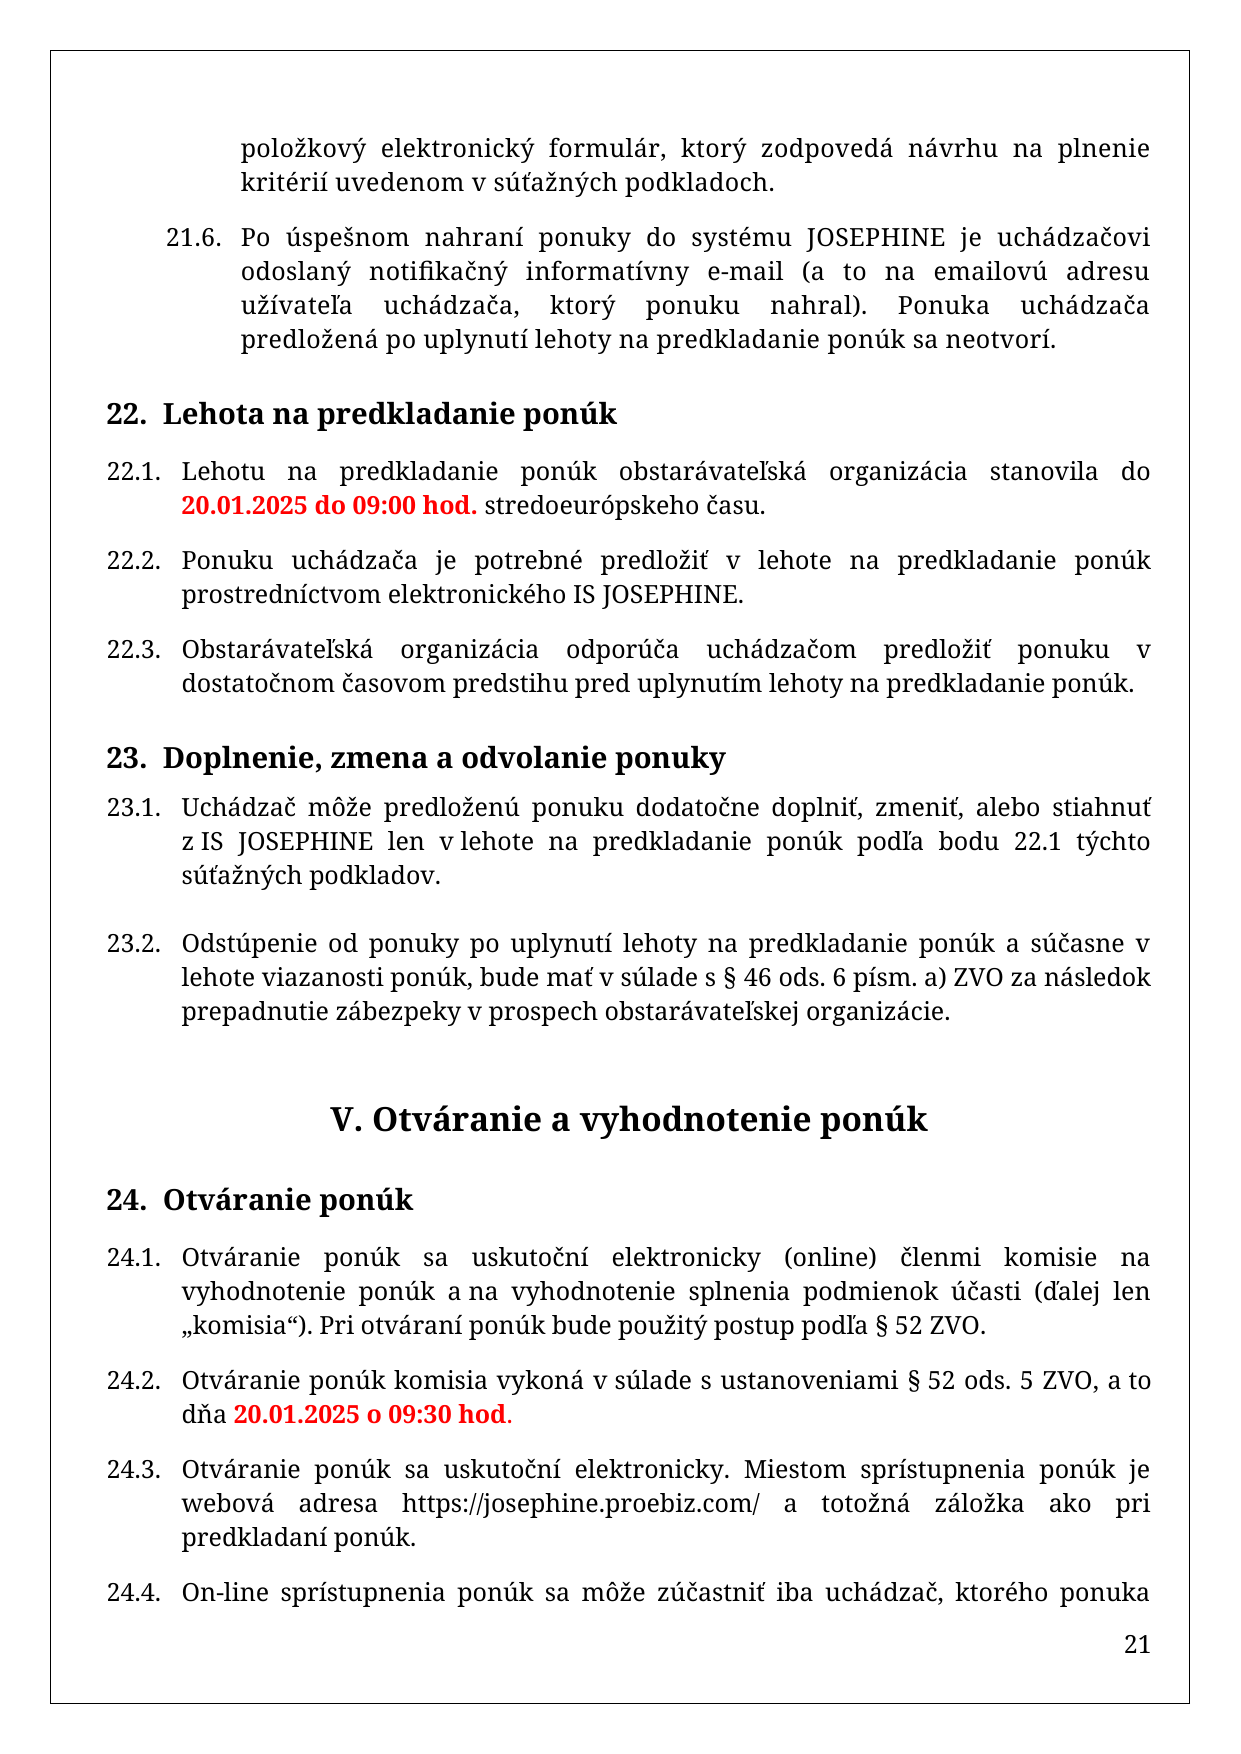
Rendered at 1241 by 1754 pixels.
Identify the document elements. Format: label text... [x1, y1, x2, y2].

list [166, 131, 1152, 199]
list Obstarávateľská organizácia odporúča uchádzačom predložiť ponuku v dostatočnom časovom predstihu pred uplynutím lehoty na predkladanie ponúk. [106, 632, 1152, 700]
list Lehotu na predkladanie ponúk obstarávateľská organizácia stanovila do 20.01.2025 do 09:00 hod. stredoeurópskeho času. [106, 454, 1152, 522]
subtitle V. Otváranie a vyhodnotenie ponúk [106, 1096, 1152, 1141]
subtitle Lehota na predkladanie ponúk [106, 393, 1152, 433]
list Otváranie ponúk sa uskutoční elektronicky. Miestom sprístupnenia ponúk je webová adresa https://josephine.proebiz.com/ a totožná záložka ako pri predkladaní ponúk. [106, 1451, 1152, 1554]
subtitle Doplnenie, zmena a odvolanie ponuky [106, 737, 1152, 777]
subtitle Otváranie ponúk [106, 1179, 1152, 1219]
list Odstúpenie od ponuky po uplynutí lehoty na predkladanie ponúk a súčasne v lehote viazanosti ponúk, bude mať v súlade s § 46 ods. 6 písm. a) ZVO za následok prepadnutie zábezpeky v prospech obstarávateľskej organizácie. [106, 926, 1152, 1028]
list Ponuku uchádzača je potrebné predložiť v lehote na predkladanie ponúk prostredníctvom elektronického IS JOSEPHINE. [106, 543, 1152, 611]
list Uchádzač môže predloženú ponuku dodatočne doplniť, zmeniť, alebo stiahnuť z IS JOSEPHINE len v lehote na predkladanie ponúk podľa bodu 22.1 týchto súťažných podkladov. [106, 789, 1152, 892]
list Po úspešnom nahraní ponuky do systému JOSEPHINE je uchádzačovi odoslaný notifikačný informatívny e-mail (a to na emailovú adresu užívateľa uchádzača, ktorý ponuku nahral). Ponuka uchádzača predložená po uplynutí lehoty na predkladanie ponúk sa neotvorí. [166, 219, 1152, 356]
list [106, 1574, 1152, 1608]
list Otváranie ponúk komisia vykoná v súlade s ustanoveniami § 52 ods. 5 ZVO, a to dňa 20.01.2025 o 09:30 hod. [106, 1362, 1152, 1431]
list Otváranie ponúk sa uskutoční elektronicky (online) členmi komisie na vyhodnotenie ponúk a na vyhodnotenie splnenia podmienok účasti (ďalej len „komisia“). Pri otváraní ponúk bude použitý postup podľa § 52 ZVO. [106, 1239, 1152, 1342]
